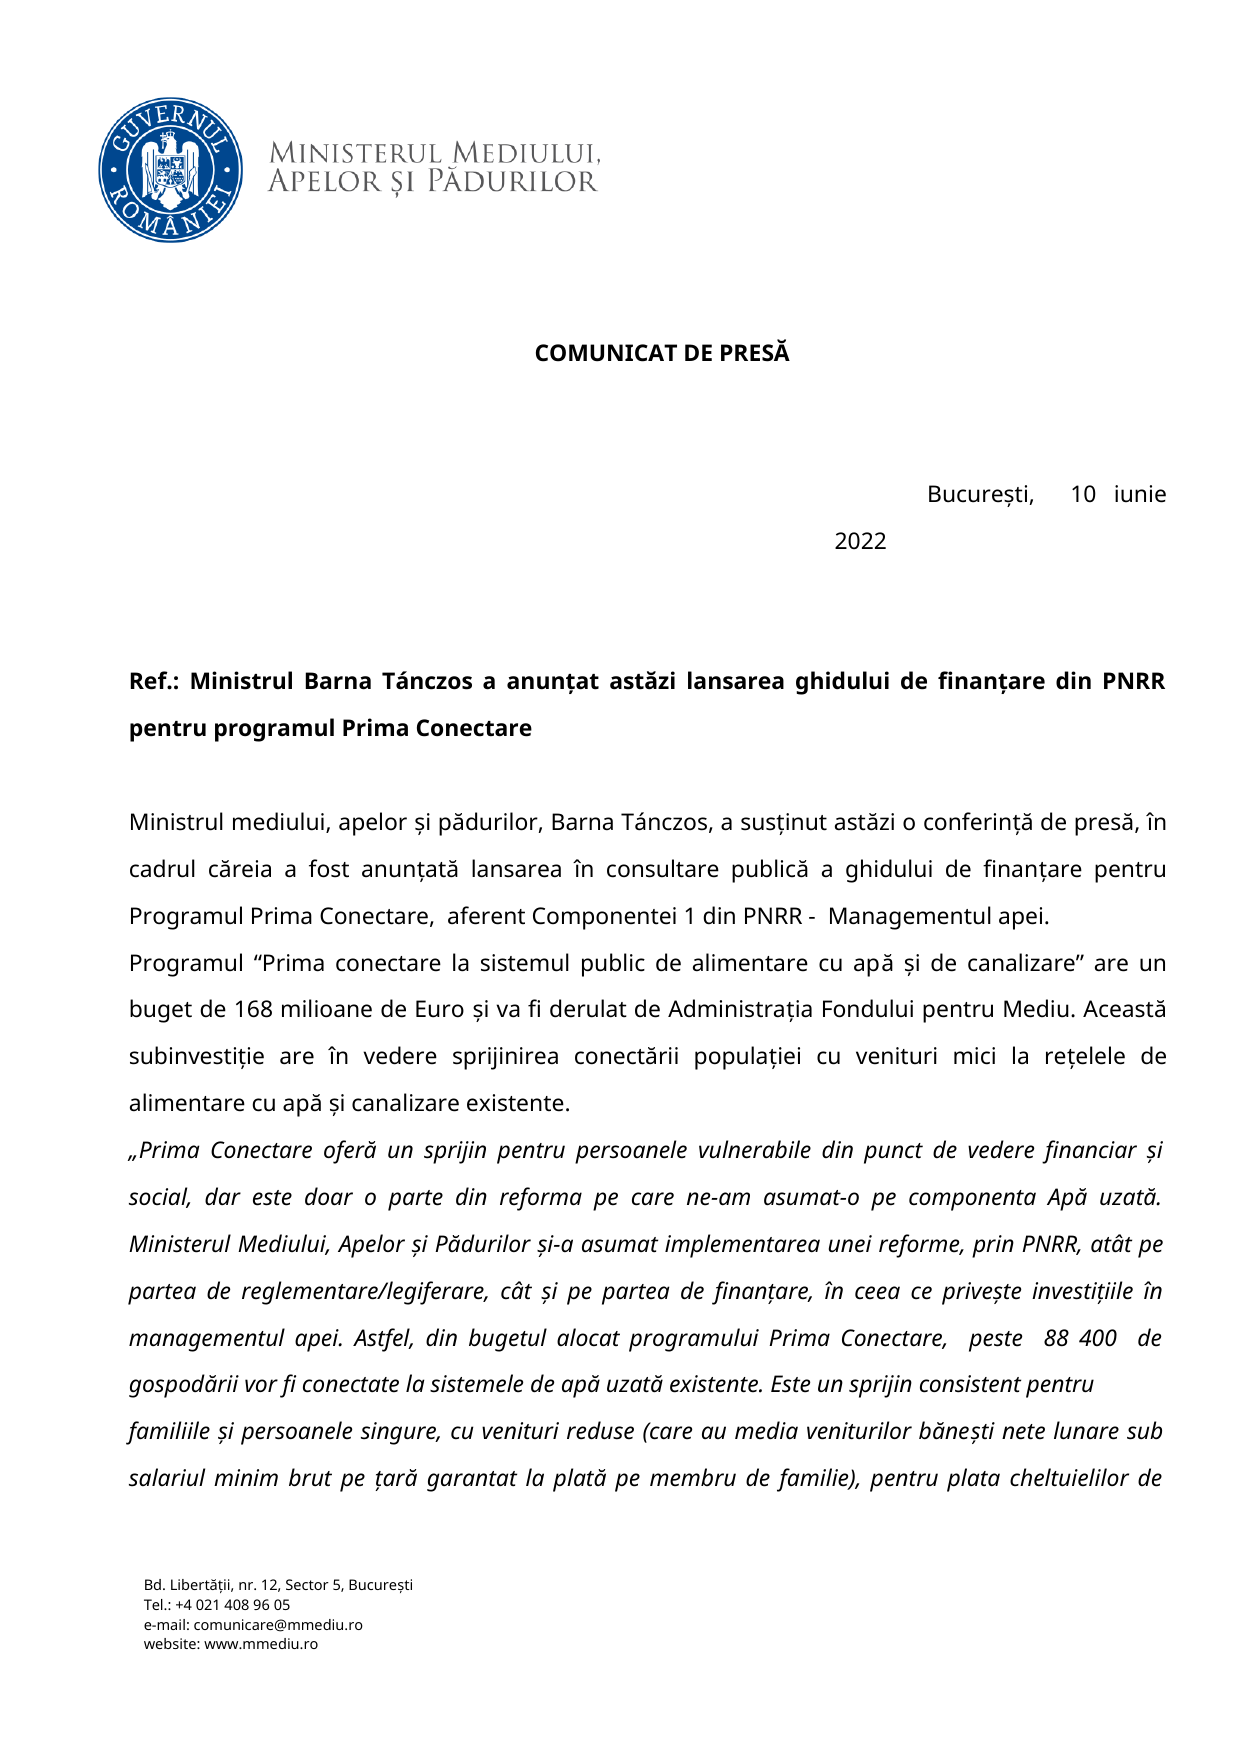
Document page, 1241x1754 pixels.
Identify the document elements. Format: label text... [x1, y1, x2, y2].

text Ministrul mediului, apelor și pădurilor, Barna Tánczos, a susținut astăzi o conferință de presă, în cadrul căreia a fost anunțată lansarea în consultare publică a ghidului de finanțare pentru Programul Prima Conectare, aferent Componentei 1 din PNRR - Managementul apei. [129, 806, 1167, 931]
text „Prima Conectare oferă un sprijin pentru persoanele vulnerabile din punct de vedere financiar și social, dar este doar o parte din reforma pe care ne-am asumat-o pe componenta Apă uzată. Ministerul Mediului, Apelor și Pădurilor și-a asumat implementarea unei reforme, prin PNRR, atât pe partea de reglementare/legiferare, cât și pe partea de finanțare, în ceea ce privește investițiile în managementul apei. Astfel, din bugetul alocat programului Prima Conectare, peste 88 400 de gospodării vor fi conectate la sistemele de apă uzată existente. Este un sprijin consistent pentru [129, 1134, 1167, 1400]
text Ref.: Ministrul Barna Tánczos a anunțat astăzi lansarea ghidului de finanțare din PNRR pentru programul Prima Conectare [129, 665, 1167, 743]
text COMUNICAT DE PRESĂ [459, 337, 1167, 368]
picture [95, 95, 627, 243]
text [129, 1415, 1167, 1493]
text Programul “Prima conectare la sistemul public de alimentare cu apă și de canalizare” are un buget de 168 milioane de Euro și va fi derulat de Administrația Fondului pentru Mediu. Această subinvestiție are în vedere sprijinirea conectării populației cu venituri mici la rețelele de alimentare cu apă și canalizare existente. [129, 947, 1167, 1118]
text București, 10 iunie 2022 [834, 478, 1167, 556]
